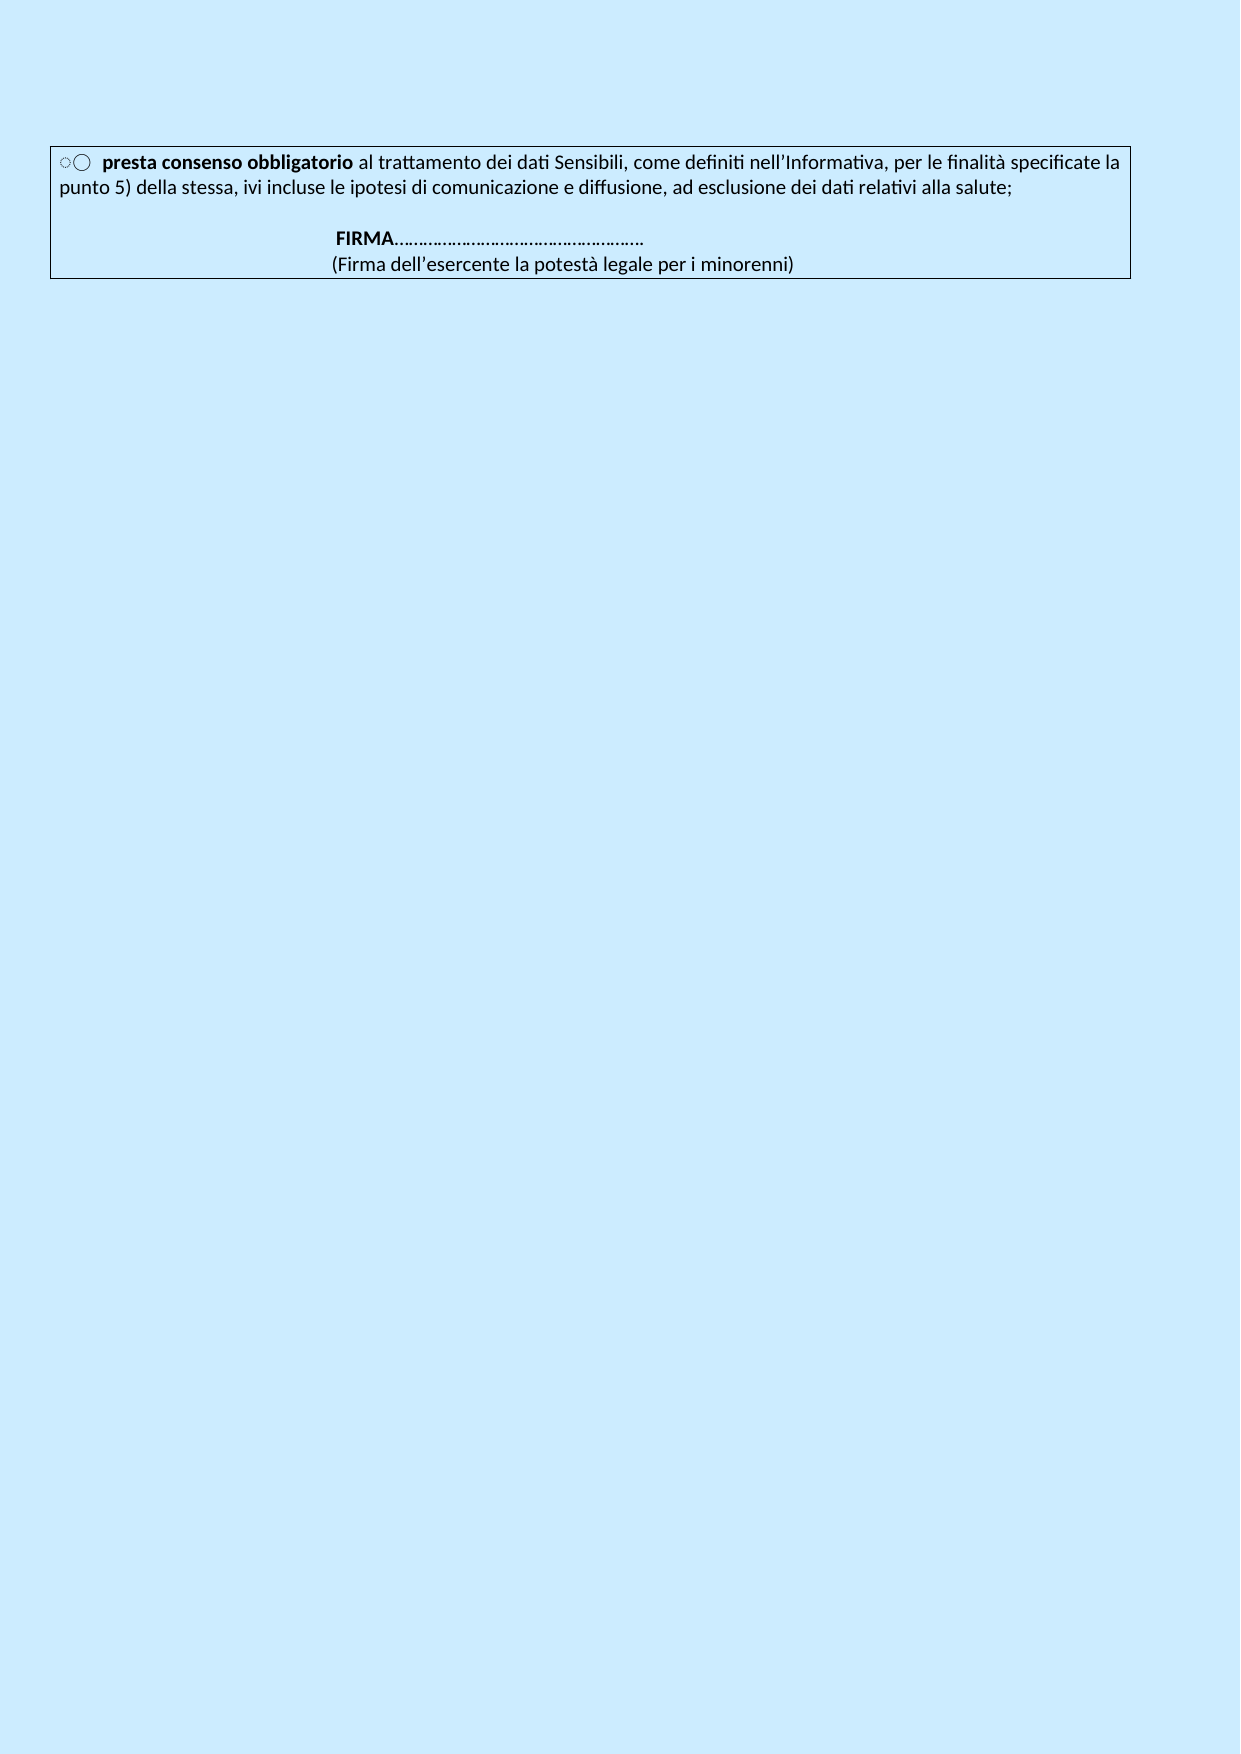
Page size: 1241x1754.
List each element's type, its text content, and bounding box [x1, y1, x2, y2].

text FIRMA……………………………………………. [51, 222, 1130, 248]
text (Firma dell’esercente la potestà legale per i minorenni) [51, 248, 1130, 278]
text ⃝ presta consenso obbligatorio al trattamento dei dati Sensibili, come definiti nell’Informativa, per le finalità specificate la punto 5) della stessa, ivi incluse le ipotesi di comunicazione e diffusione, ad esclusione dei dati relativi alla salute; [51, 147, 1130, 200]
